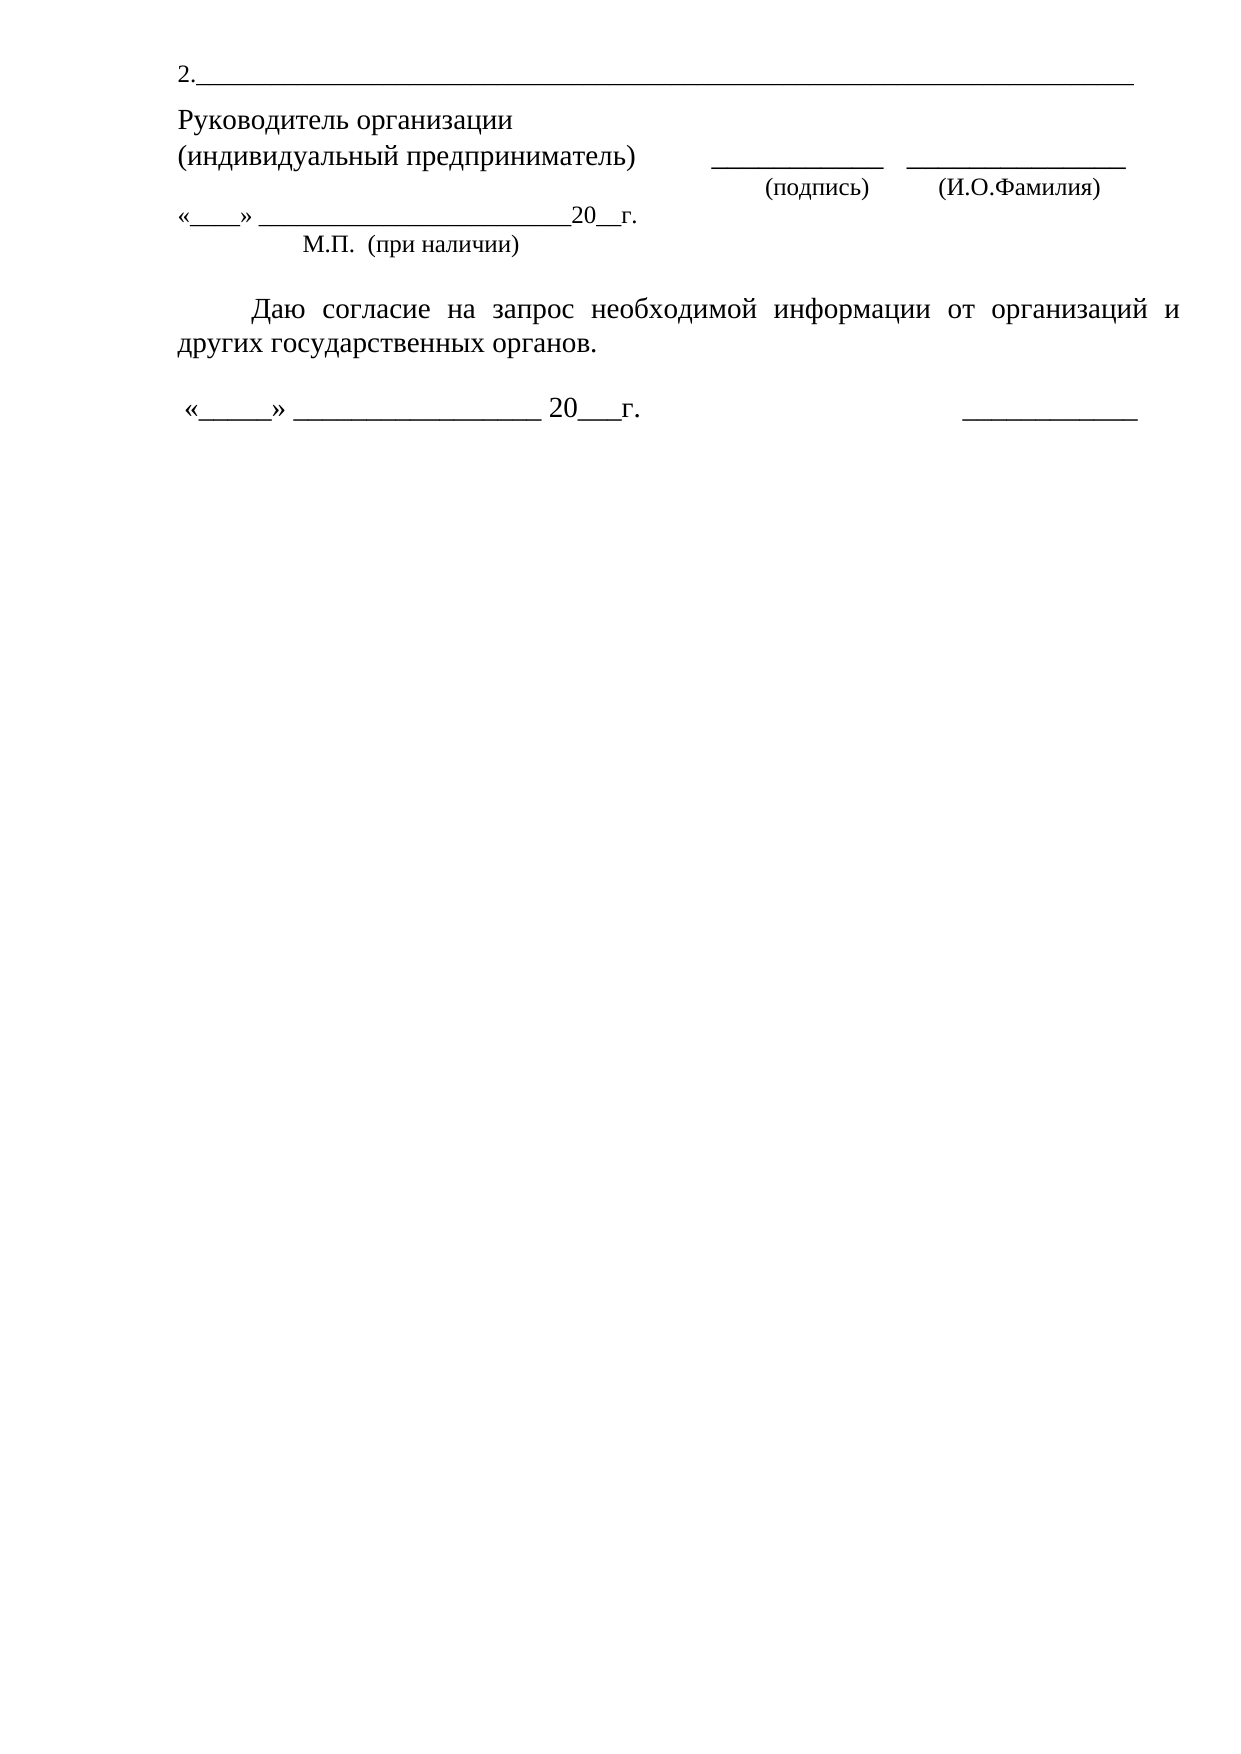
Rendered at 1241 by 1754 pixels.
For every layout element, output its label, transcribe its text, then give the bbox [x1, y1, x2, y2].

text «_____» _________________ 20___г. ____________ [177, 390, 1181, 423]
text (подпись) (И.О.Фамилия) [177, 172, 1181, 200]
text Даю согласие на запрос необходимой информации от организаций и других государственных органов. [177, 291, 1181, 358]
text «____» _________________________20__г. [177, 200, 1181, 229]
text 2.___________________________________________________________________________ [177, 59, 1181, 88]
text М.П. (при наличии) [177, 229, 1181, 258]
text Руководитель организации [177, 102, 1181, 136]
text (индивидуальный предприниматель) ___________ ______________ [177, 136, 1181, 172]
